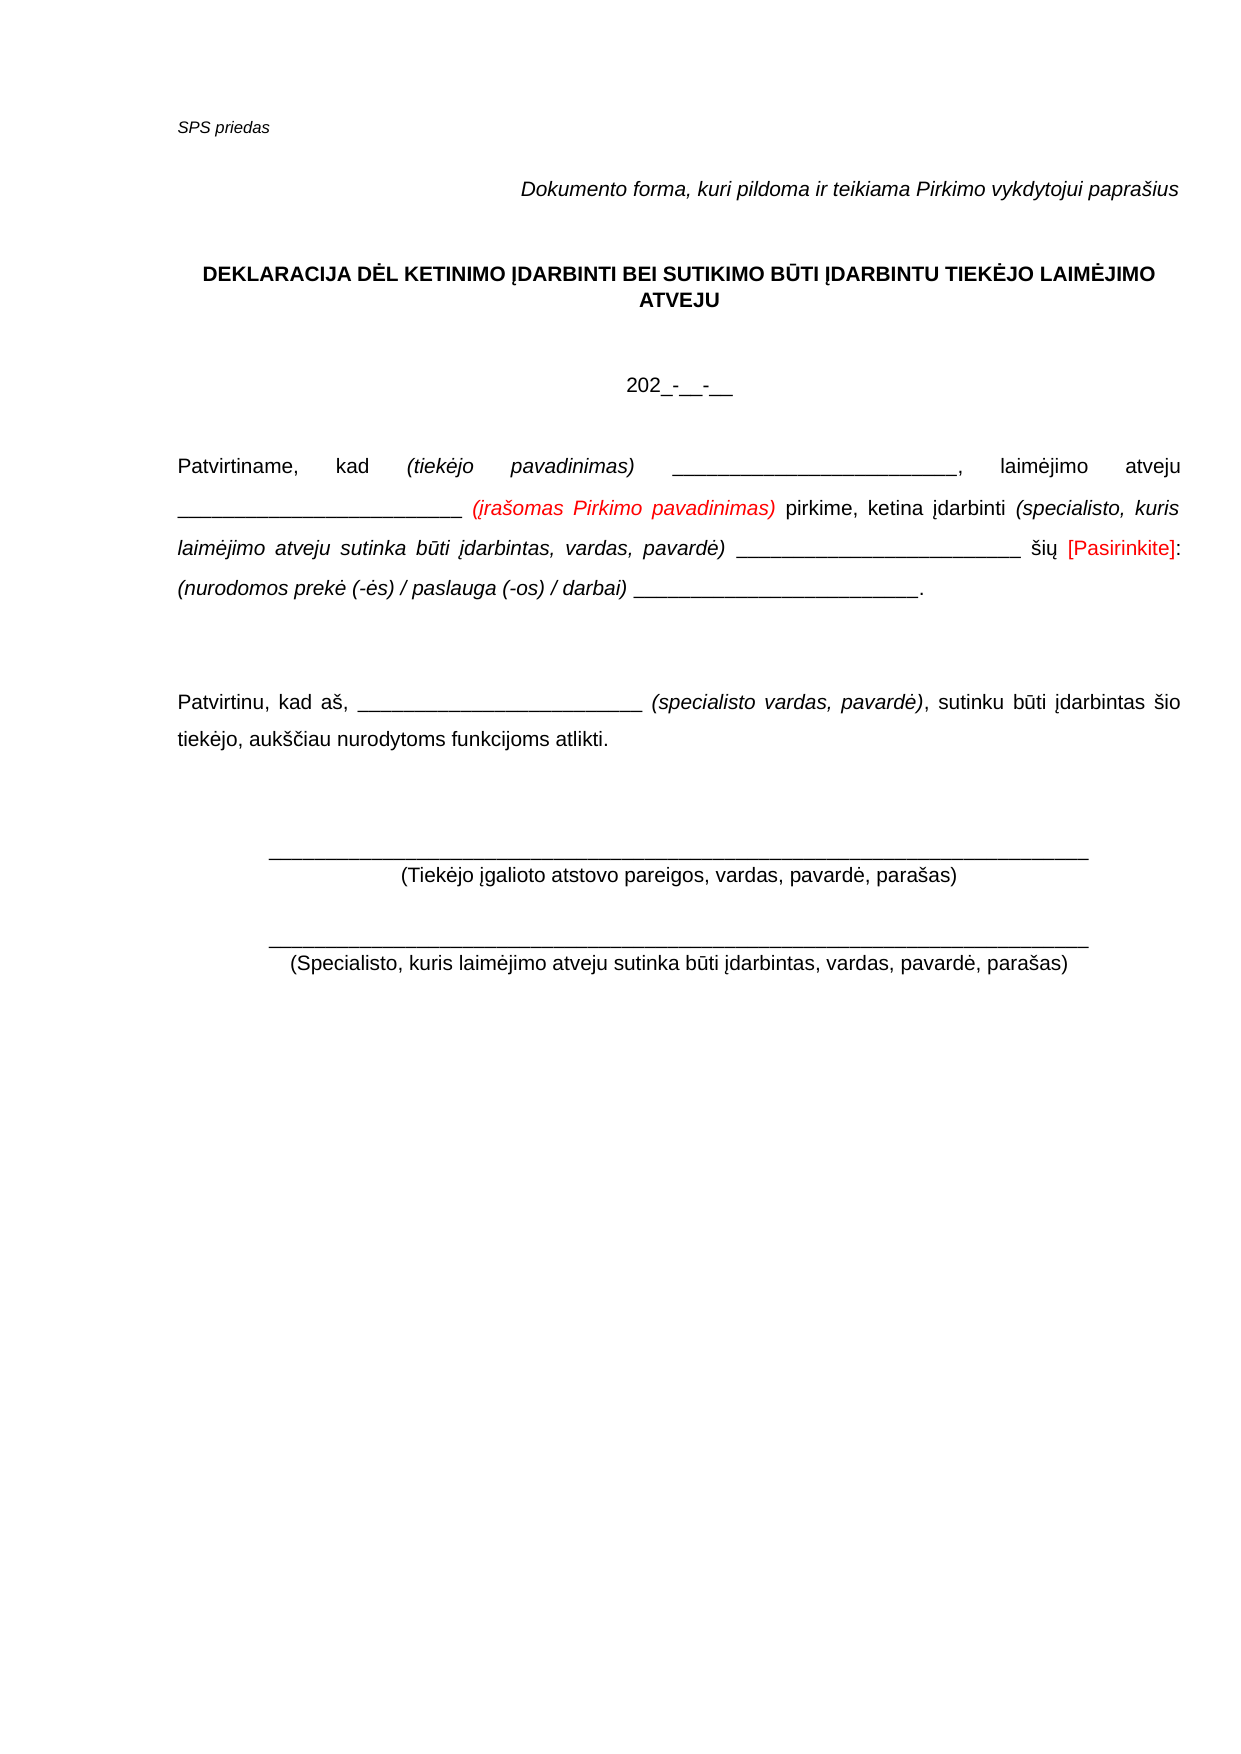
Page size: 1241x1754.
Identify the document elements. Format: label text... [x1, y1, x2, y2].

text (Tiekėjo įgalioto atstovo pareigos, vardas, pavardė, parašas) [177, 863, 1181, 887]
text DEKLARACIJA DĖL KETINIMO ĮDARBINTI BEI SUTIKIMO BŪTI ĮDARBINTU TIEKĖJO LAIMĖJIMO ATVEJU [177, 262, 1181, 312]
text (Specialisto, kuris laimėjimo atveju sutinka būti įdarbintas, vardas, pavardė, parašas) [177, 951, 1181, 975]
text Patvirtiname, kad (tiekėjo pavadinimas) , laimėjimo atveju (įrašomas Pirkimo pavadinimas) pirkime, ketina įdarbinti (specialisto, kuris laimėjimo atveju sutinka būti įdarbintas, vardas, pavardė) šių : (nurodomos prekė (-ės) / paslauga (-os) / darbai) . [177, 451, 1181, 601]
text Patvirtinu, kad aš, (specialisto vardas, pavardė), sutinku būti įdarbintas šio tiekėjo, aukščiau nurodytoms funkcijoms atlikti. [177, 687, 1181, 751]
text Dokumento forma, kuri pildoma ir teikiama Pirkimo vykdytojui paprašius [177, 177, 1181, 201]
